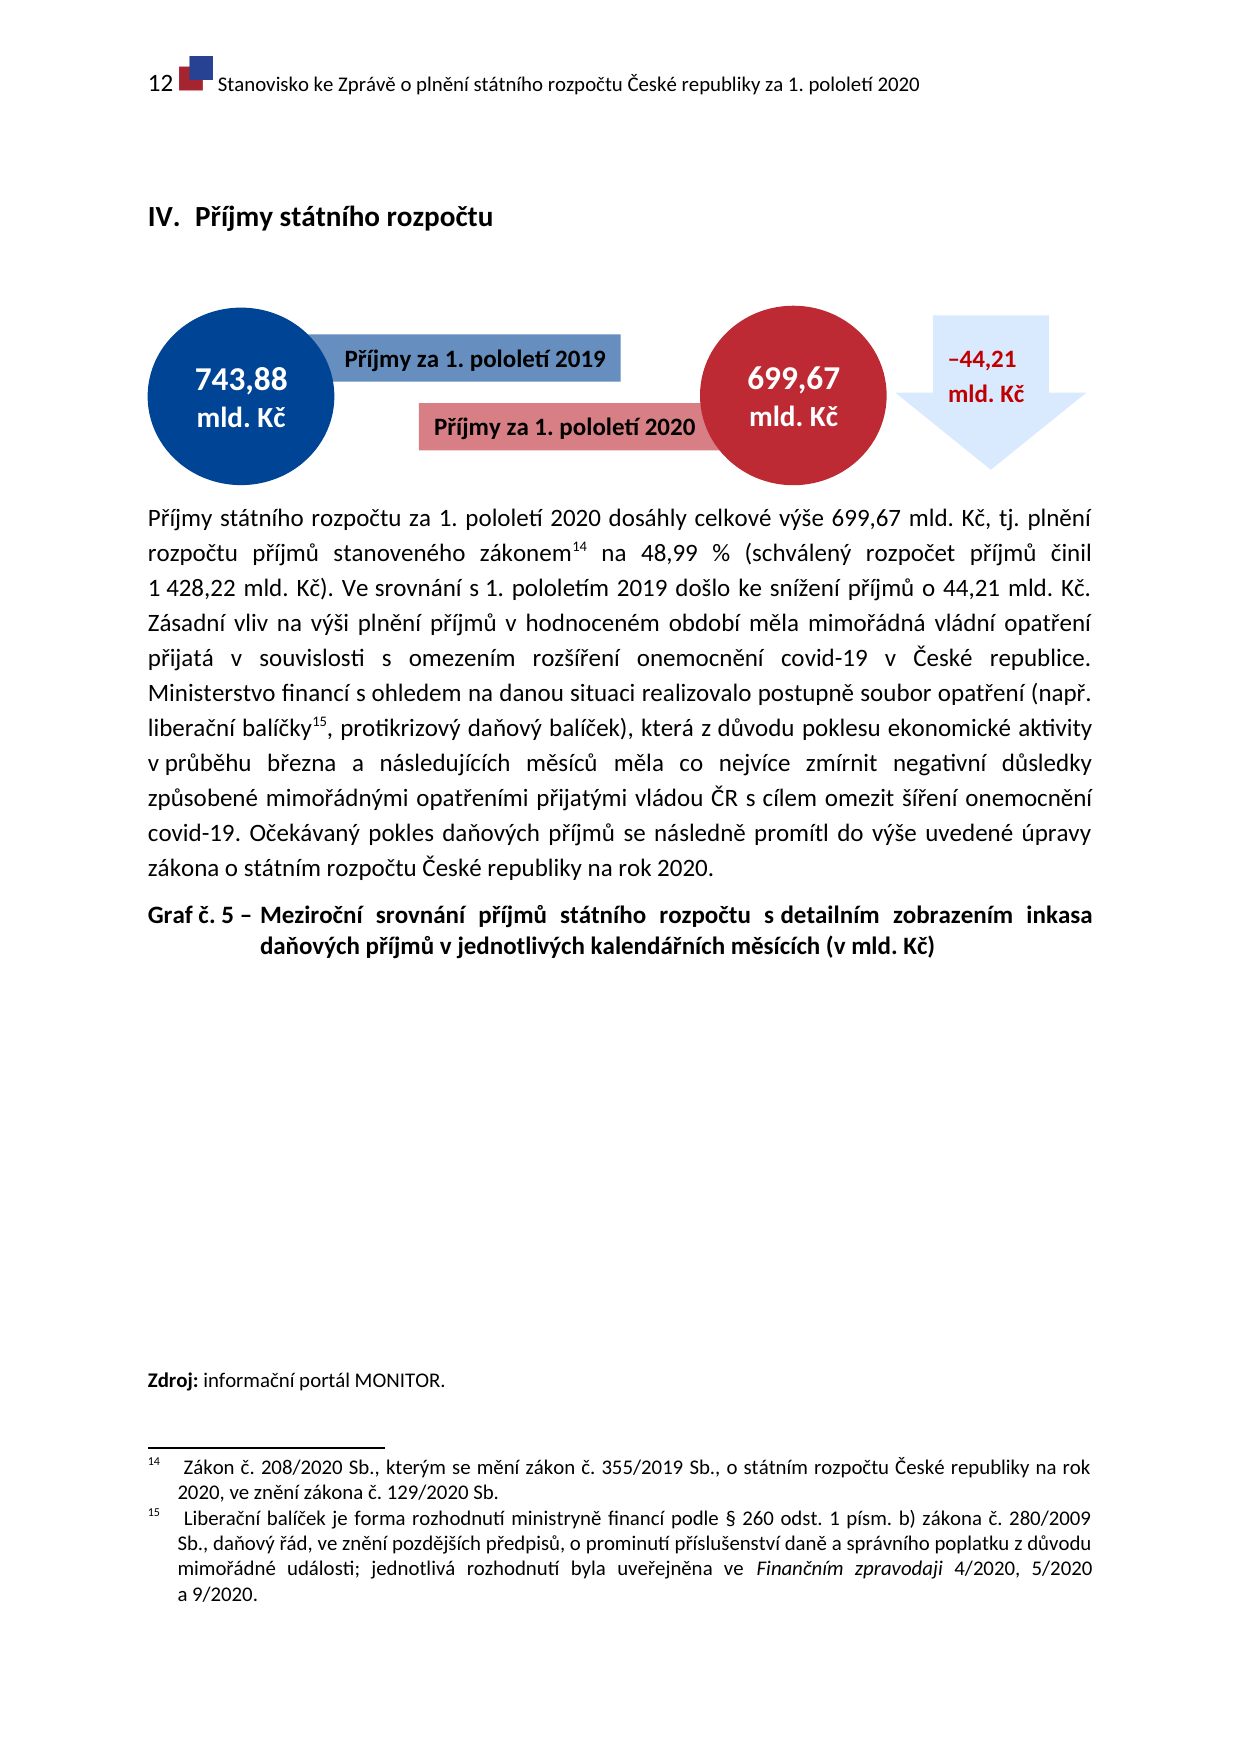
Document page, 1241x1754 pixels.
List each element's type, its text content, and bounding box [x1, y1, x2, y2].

text Graf č. 5 – Meziroční srovnání příjmů státního rozpočtu s detailním zobrazením inkasa daňových příjmů v jednotlivých kalendářních měsících (v mld. Kč) [148, 900, 1093, 961]
text Zdroj: informační portál MONITOR. [148, 961, 1093, 1393]
subtitle Příjmy státního rozpočtu [148, 198, 1093, 233]
text Příjmy státního rozpočtu za 1. pololetí 2020 dosáhly celkové výše 699,67 mld. Kč, tj. plnění rozpočtu příjmů stanoveného zákonem na 48,99 % (schválený rozpočet příjmů činil 1 428,22 mld. Kč). Ve srovnání s 1. pololetím 2019 došlo ke snížení příjmů o 44,21 mld. Kč. Zásadní vliv na výši plnění příjmů v hodnoceném období měla mimořádná vládní opatření přijatá v souvislosti s omezením rozšíření onemocnění covid-19 v České republice. Ministerstvo financí s ohledem na danou situaci realizovalo postupně soubor opatření (např. liberační balíčky, protikrizový daňový balíček), která z důvodu poklesu ekonomické aktivity v průběhu března a následujících měsíců měla co nejvíce zmírnit negativní důsledky způsobené mimořádnými opatřeními přijatými vládou ČR s cílem omezit šíření onemocnění covid-19. Očekávaný pokles daňových příjmů se následně promítl do výše uvedené úpravy zákona o státním rozpočtu České republiky na rok 2020. [148, 502, 1093, 883]
picture [178, 56, 213, 92]
